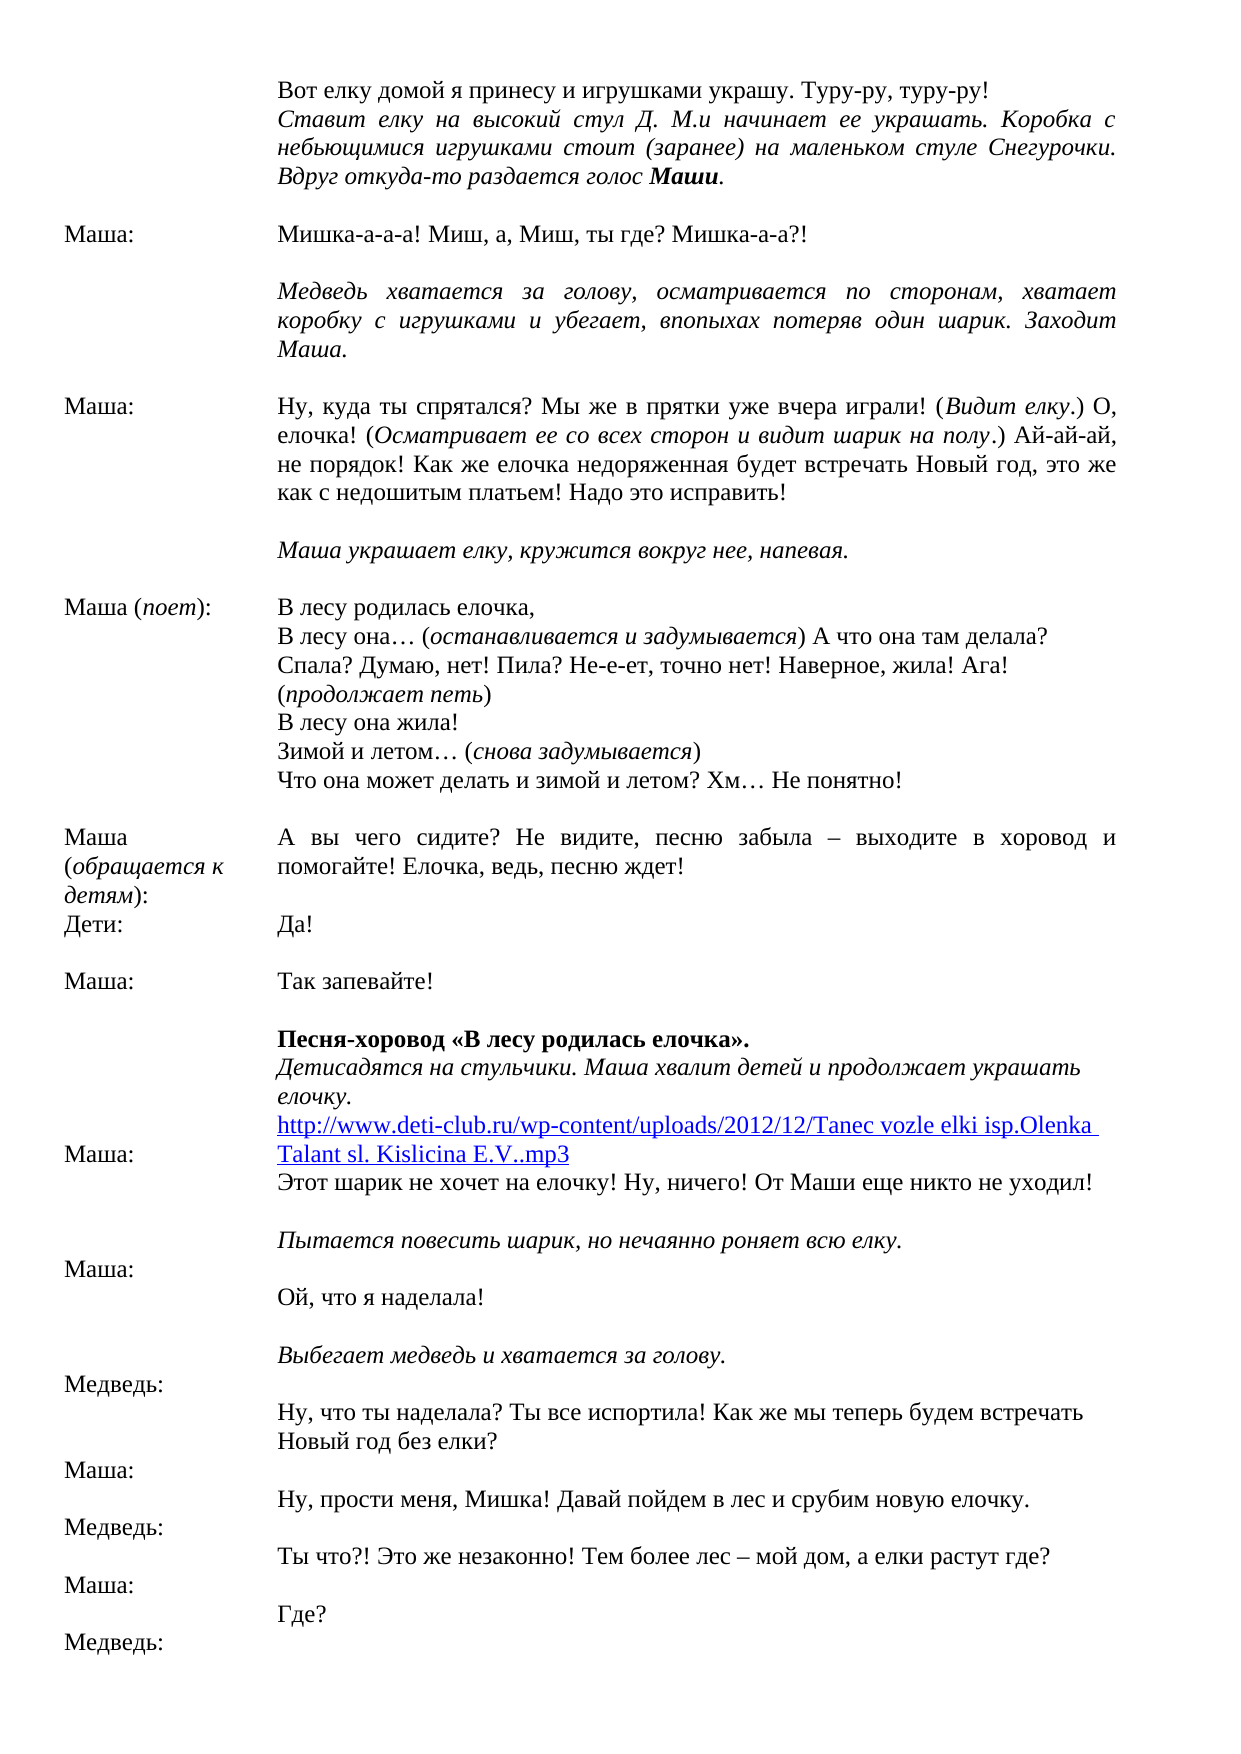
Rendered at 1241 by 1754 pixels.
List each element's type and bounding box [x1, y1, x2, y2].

table_cell [53, 75, 266, 1656]
table_cell [266, 75, 1128, 1656]
